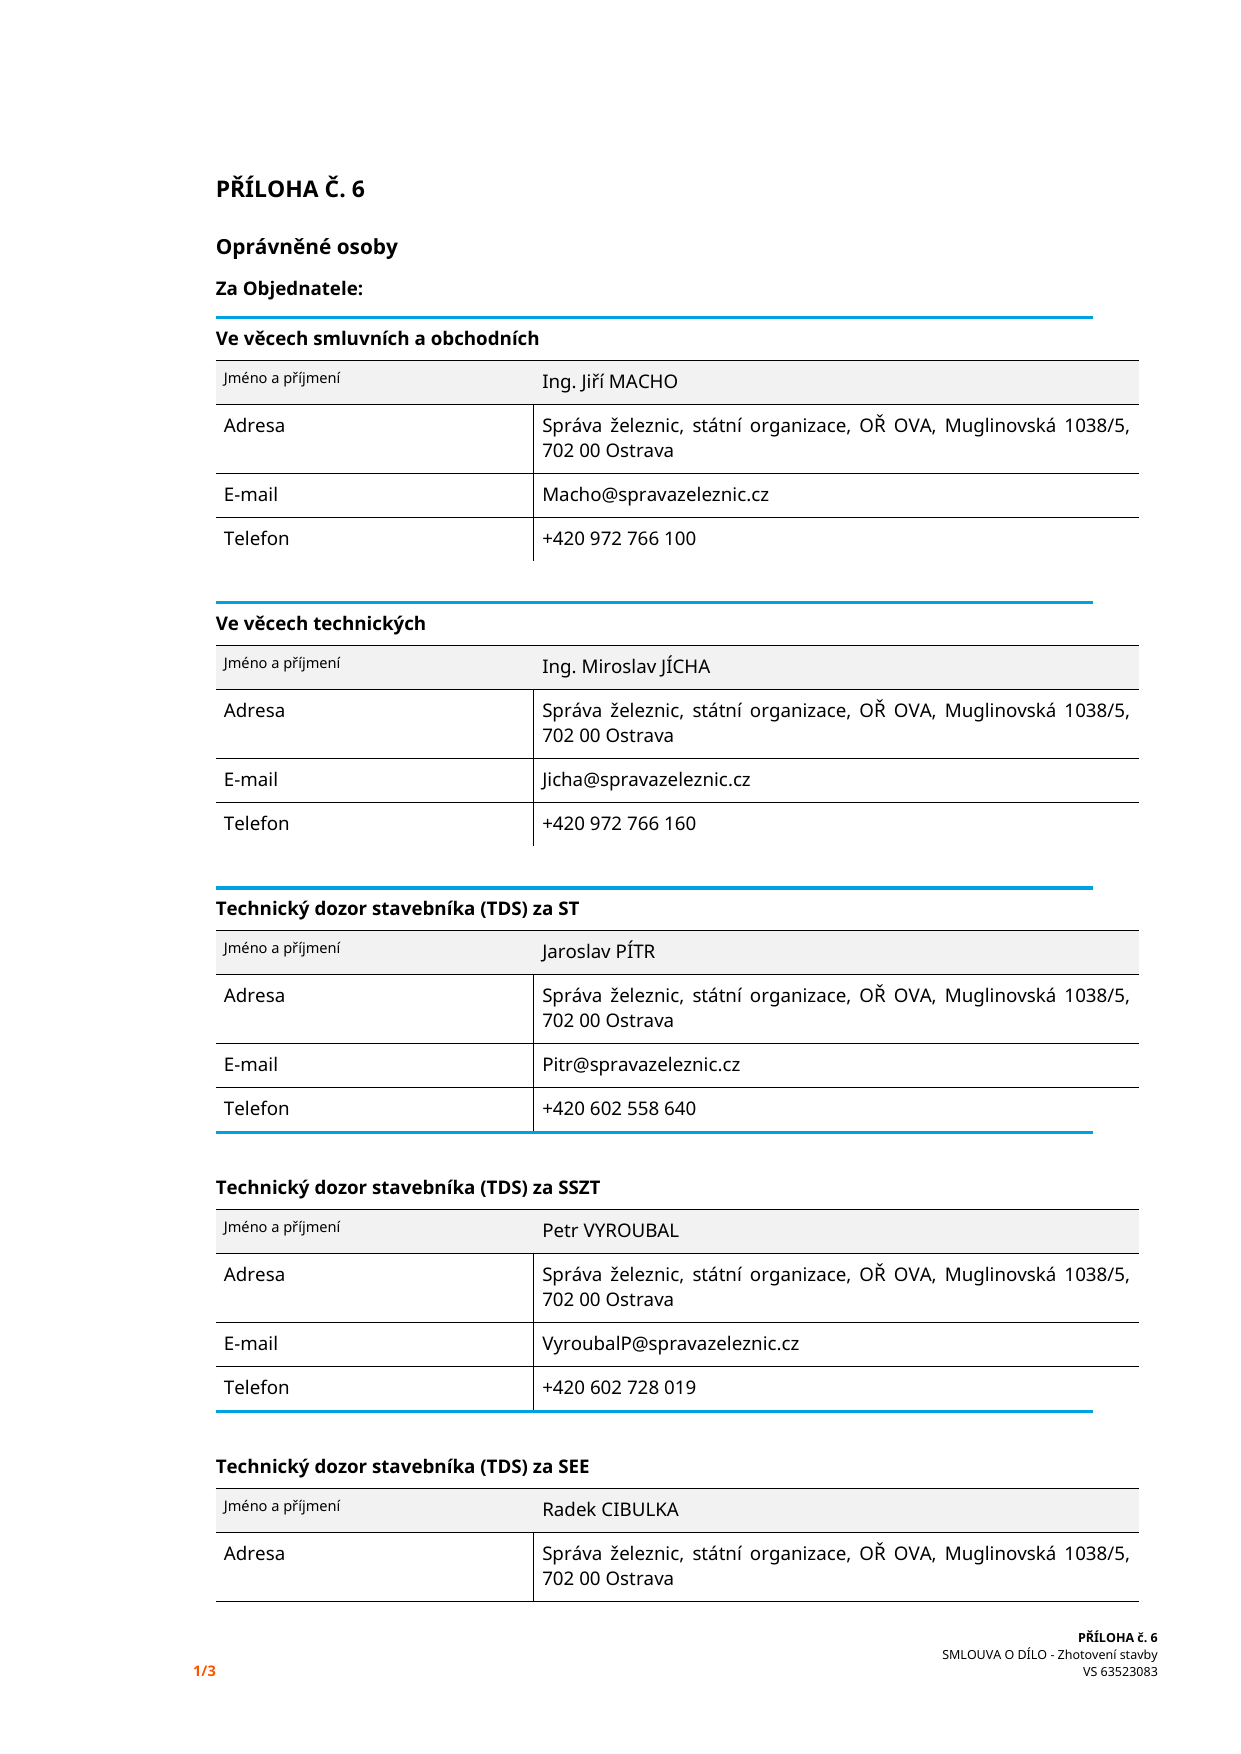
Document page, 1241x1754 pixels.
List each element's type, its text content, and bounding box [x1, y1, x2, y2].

table_header Jméno a příjmení [216, 361, 534, 404]
table_header Jméno a příjmení [216, 646, 534, 689]
table_cell Adresa [216, 1533, 533, 1601]
table_cell Adresa [216, 975, 533, 1043]
table_cell Telefon [216, 518, 533, 561]
table_cell E-mail [216, 1044, 533, 1087]
table_cell +420 972 766 160 [534, 803, 1139, 846]
table_header Ing. Jiří MACHO [534, 361, 1139, 404]
table_header Ing. Miroslav JÍCHA [534, 646, 1139, 689]
table_cell Adresa [216, 1254, 533, 1322]
text Technický dozor stavebníka (TDS) za SEE [216, 1444, 1093, 1479]
table_cell Adresa [216, 690, 533, 758]
table_cell Správa železnic, státní organizace, OŘ OVA, Muglinovská 1038/5, 702 00 Ostrava [534, 405, 1139, 473]
table_cell Telefon [216, 1088, 533, 1131]
table_cell Správa železnic, státní organizace, OŘ OVA, Muglinovská 1038/5, 702 00 Ostrava [534, 1533, 1139, 1601]
table_header Radek CIBULKA [534, 1489, 1139, 1532]
text Technický dozor stavebníka (TDS) za SSZT [216, 1165, 1093, 1200]
table_header Jaroslav PÍTR [534, 931, 1139, 974]
table_cell VyroubalP@spravazeleznic.cz [534, 1323, 1139, 1366]
table_cell Adresa [216, 405, 533, 473]
table_cell E-mail [216, 474, 533, 517]
table_cell +420 602 558 640 [534, 1088, 1139, 1131]
table_cell E-mail [216, 759, 533, 802]
table_cell Macho@spravazeleznic.cz [534, 474, 1139, 517]
table_cell Telefon [216, 1367, 533, 1410]
text Příloha č. 6 [216, 172, 1093, 204]
table_cell Správa železnic, státní organizace, OŘ OVA, Muglinovská 1038/5, 702 00 Ostrava [534, 1254, 1139, 1322]
table_cell E-mail [216, 1323, 533, 1366]
table_header Jméno a příjmení [216, 931, 534, 974]
table_cell +420 972 766 100 [534, 518, 1139, 561]
table_cell +420 602 728 019 [534, 1367, 1139, 1410]
text Za Objednatele: [216, 276, 1093, 301]
text Ve věcech technických [216, 604, 1093, 636]
text Oprávněné osoby [216, 232, 1093, 260]
table_header Petr VYROUBAL [534, 1210, 1139, 1253]
table_cell Jicha@spravazeleznic.cz [534, 759, 1139, 802]
table_cell Pitr@spravazeleznic.cz [534, 1044, 1139, 1087]
table_cell Telefon [216, 803, 533, 846]
table_header Jméno a příjmení [216, 1210, 534, 1253]
table_header Jméno a příjmení [216, 1489, 534, 1532]
table_cell Správa železnic, státní organizace, OŘ OVA, Muglinovská 1038/5, 702 00 Ostrava [534, 975, 1139, 1043]
table_cell Správa železnic, státní organizace, OŘ OVA, Muglinovská 1038/5, 702 00 Ostrava [534, 690, 1139, 758]
text Technický dozor stavebníka (TDS) za ST [216, 890, 1093, 921]
text Ve věcech smluvních a obchodních [216, 319, 1093, 351]
